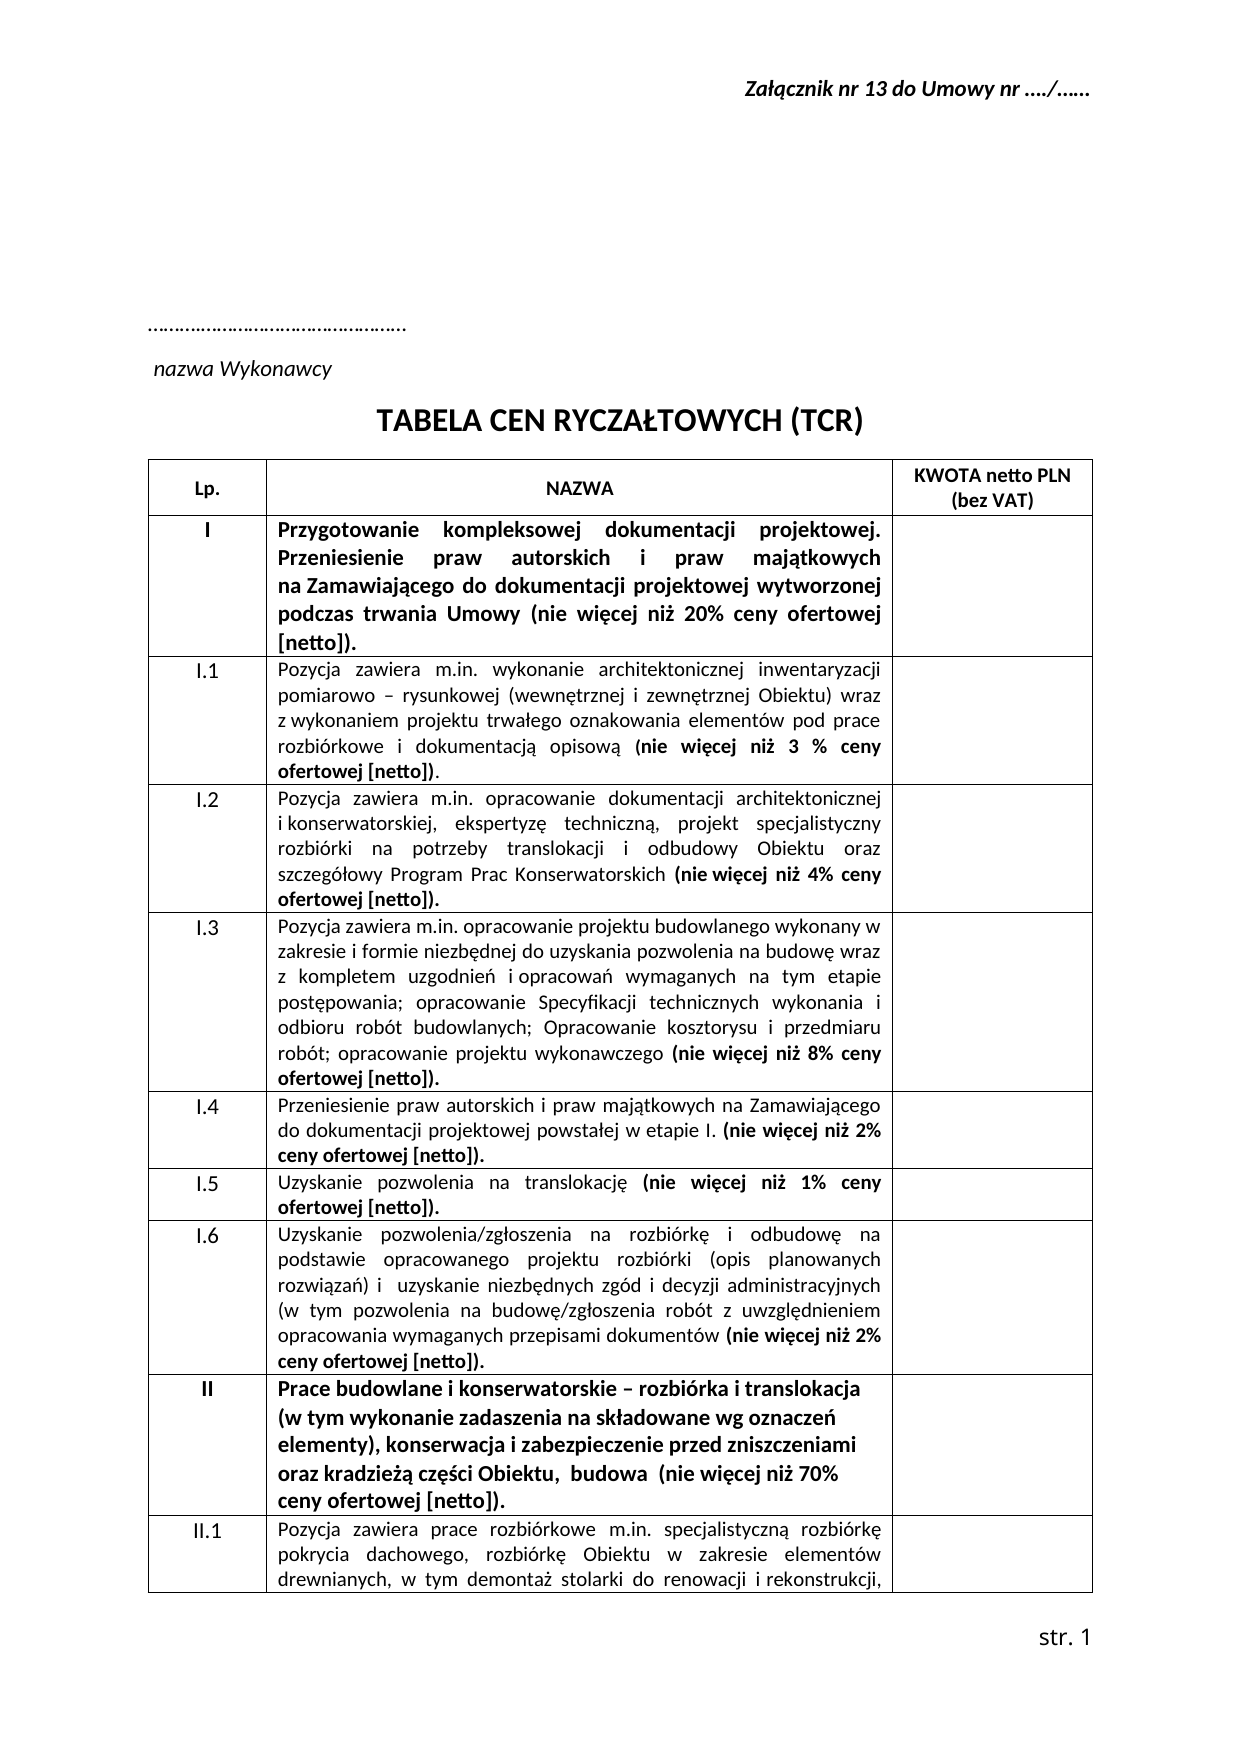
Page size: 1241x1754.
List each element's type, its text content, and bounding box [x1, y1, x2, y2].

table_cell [267, 1516, 892, 1592]
table_header Lp. [149, 460, 266, 514]
table_cell Pozycja zawiera m.in. opracowanie projektu budowlanego wykonany w zakresie i formie niezbędnej do uzyskania pozwolenia na budowę wraz z kompletem uzgodnień i opracowań wymaganych na tym etapie postępowania; opracowanie Specyfikacji technicznych wykonania i odbioru robót budowlanych; Opracowanie kosztorysu i przedmiaru robót; opracowanie projektu wykonawczego (nie więcej niż 8% ceny ofertowej [netto]). [267, 913, 892, 1091]
table_cell I.5 [149, 1169, 266, 1220]
table_cell Uzyskanie pozwolenia/zgłoszenia na rozbiórkę i odbudowę na podstawie opracowanego projektu rozbiórki (opis planowanych rozwiązań) i uzyskanie niezbędnych zgód i decyzji administracyjnych (w tym pozwolenia na budowę/zgłoszenia robót z uwzględnieniem opracowania wymaganych przepisami dokumentów (nie więcej niż 2% ceny ofertowej [netto]). [267, 1221, 892, 1373]
table_cell I.1 [149, 657, 266, 784]
table_cell [893, 1516, 1092, 1592]
table_cell I.6 [149, 1221, 266, 1373]
table_header NAZWA [267, 460, 892, 514]
table_cell [893, 913, 1092, 1091]
table_cell II [149, 1375, 266, 1515]
table_cell I.4 [149, 1092, 266, 1168]
table_cell [893, 516, 1092, 656]
table_cell [893, 1092, 1092, 1168]
table_cell I [149, 516, 266, 656]
table_cell II.1 [149, 1516, 266, 1592]
table_cell [893, 657, 1092, 784]
table_cell [893, 1221, 1092, 1373]
table_cell [893, 785, 1092, 912]
table_cell Przygotowanie kompleksowej dokumentacji projektowej. Przeniesienie praw autorskich i praw majątkowych na Zamawiającego do dokumentacji projektowej wytworzonej podczas trwania Umowy (nie więcej niż 20% ceny ofertowej [netto]). [267, 516, 892, 656]
table_cell [893, 1375, 1092, 1515]
text ……….………………………………… [148, 309, 1093, 337]
table_cell Uzyskanie pozwolenia na translokację (nie więcej niż 1% ceny ofertowej [netto]). [267, 1169, 892, 1220]
text TABELA CEN RYCZAŁTOWYCH (TCR) [148, 399, 1093, 439]
table_header KWOTA netto PLN (bez VAT) [893, 460, 1092, 514]
table_cell I.3 [149, 913, 266, 1091]
text nazwa Wykonawcy [153, 354, 1093, 382]
table_cell Przeniesienie praw autorskich i praw majątkowych na Zamawiającego do dokumentacji projektowej powstałej w etapie I. (nie więcej niż 2% ceny ofertowej [netto]). [267, 1092, 892, 1168]
table_cell Prace budowlane i konserwatorskie – rozbiórka i translokacja (w tym wykonanie zadaszenia na składowane wg oznaczeń elementy), konserwacja i zabezpieczenie przed zniszczeniami oraz kradzieżą części Obiektu, budowa (nie więcej niż 70% ceny ofertowej [netto]). [267, 1375, 892, 1515]
table_cell I.2 [149, 785, 266, 912]
table_cell Pozycja zawiera m.in. wykonanie architektonicznej inwentaryzacji pomiarowo – rysunkowej (wewnętrznej i zewnętrznej Obiektu) wraz z wykonaniem projektu trwałego oznakowania elementów pod prace rozbiórkowe i dokumentacją opisową (nie więcej niż 3 % ceny ofertowej [netto]). [267, 657, 892, 784]
table_cell Pozycja zawiera m.in. opracowanie dokumentacji architektonicznej i konserwatorskiej, ekspertyzę techniczną, projekt specjalistyczny rozbiórki na potrzeby translokacji i odbudowy Obiektu oraz szczegółowy Program Prac Konserwatorskich (nie więcej niż 4% ceny ofertowej [netto]). [267, 785, 892, 912]
table_cell [893, 1169, 1092, 1220]
